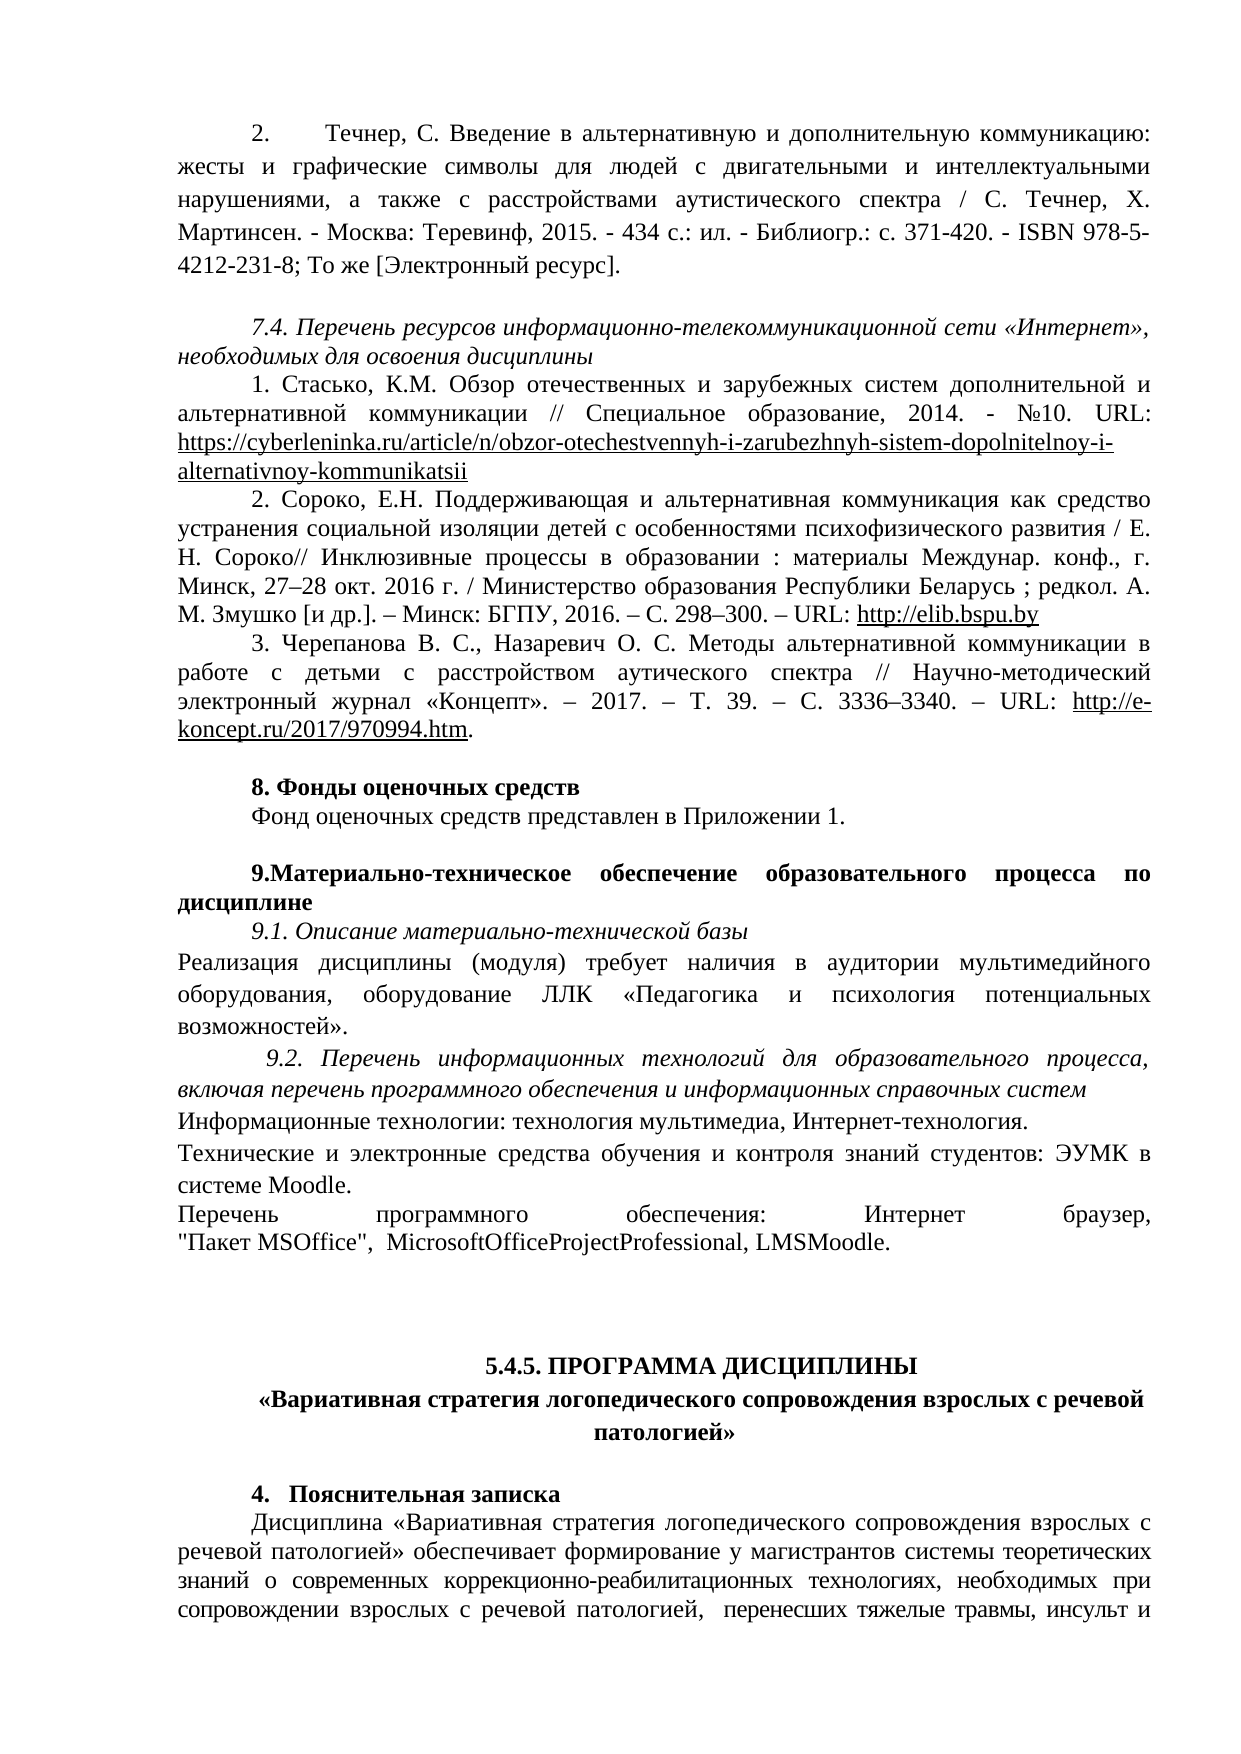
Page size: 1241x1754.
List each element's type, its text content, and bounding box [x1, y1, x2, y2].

list 8. Фонды оценочных средств [177, 772, 1152, 801]
text Информационные технологии: технология мультимедиа, Интернет-технология. [177, 1103, 1152, 1135]
text «Вариативная стратегия логопедического сопровождения взрослых с речевой патологией» [177, 1384, 1152, 1446]
text Реализация дисциплины (модуля) требует наличия в аудитории мультимедийного оборудования, оборудование ЛЛК «Педагогика и психология потенциальных возможностей». [177, 944, 1152, 1040]
list 3. Черепанова В. С., Назаревич О. С. Методы альтернативной коммуникации в работе с детьми с расстройством аутического спектра // Научно-методический электронный журнал «Концепт». – 2017. – Т. 39. – С. 3336–3340. – URL: http://e-koncept.ru/2017/970994.htm. [177, 628, 1152, 743]
text Перечень программного обеспечения: Интернет браузер, "Пакет MSOffice", MicrosoftOfficeProjectProfessional, LMSMoodle. [177, 1199, 1152, 1256]
text 9.2. Перечень информационных технологий для образовательного процесса, включая перечень программного обеспечения и информационных справочных систем [177, 1040, 1152, 1103]
list Пояснительная записка [251, 1479, 1152, 1507]
list Течнер, С. Введение в альтернативную и дополнительную коммуникацию: жесты и графические символы для людей с двигательными и интеллектуальными нарушениями, а также с расстройствами аутистического спектра / С. Течнер, Х. Мартинсен. - Москва: Теревинф, 2015. - 434 с.: ил. - Библиогр.: с. 371-420. - ISBN 978-5-4212-231-8; То же [Электронный ресурс]. [177, 118, 1152, 279]
text Технические и электронные средства обучения и контроля знаний студентов: ЭУМК в системе Moodle. [177, 1135, 1152, 1199]
list Фонд оценочных средств представлен в Приложении 1. [177, 801, 1152, 829]
list 9.1. Описание материально-технической базы [177, 916, 1152, 944]
list 2. Сороко, Е.Н. Поддерживающая и альтернативная коммуникация как средство устранения социальной изоляции детей с особенностями психофизического развития / Е. Н. Сороко// Инклюзивные процессы в образовании : материалы Междунар. конф., г. Минск, 27–28 окт. 2016 г. / Министерство образования Республики Беларусь ; редкол. А. М. Змушко [и др.]. – Минск: БГПУ, 2016. – С. 298–300. – URL: http://elib.bspu.by [177, 484, 1152, 628]
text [177, 1507, 1152, 1622]
text 5.4.5. ПРОГРАММА ДИСЦИПЛИНЫ [177, 1351, 1152, 1380]
list 1. Стасько, К.М. Обзор отечественных и зарубежных систем дополнительной и альтернативной коммуникации // Специальное образование, 2014. - №10. URL: https://cyberleninka.ru/article/n/obzor-otechestvennyh-i-zarubezhnyh-sistem-dopolnitelnoy-i-alternativnoy-kommunikatsii [177, 369, 1152, 484]
list 7.4. Перечень ресурсов информационно-телекоммуникационной сети «Интернет», необходимых для освоения дисциплины [177, 312, 1152, 369]
list 9.Материально-техническое обеспечение образовательного процесса по дисциплине [177, 858, 1152, 916]
